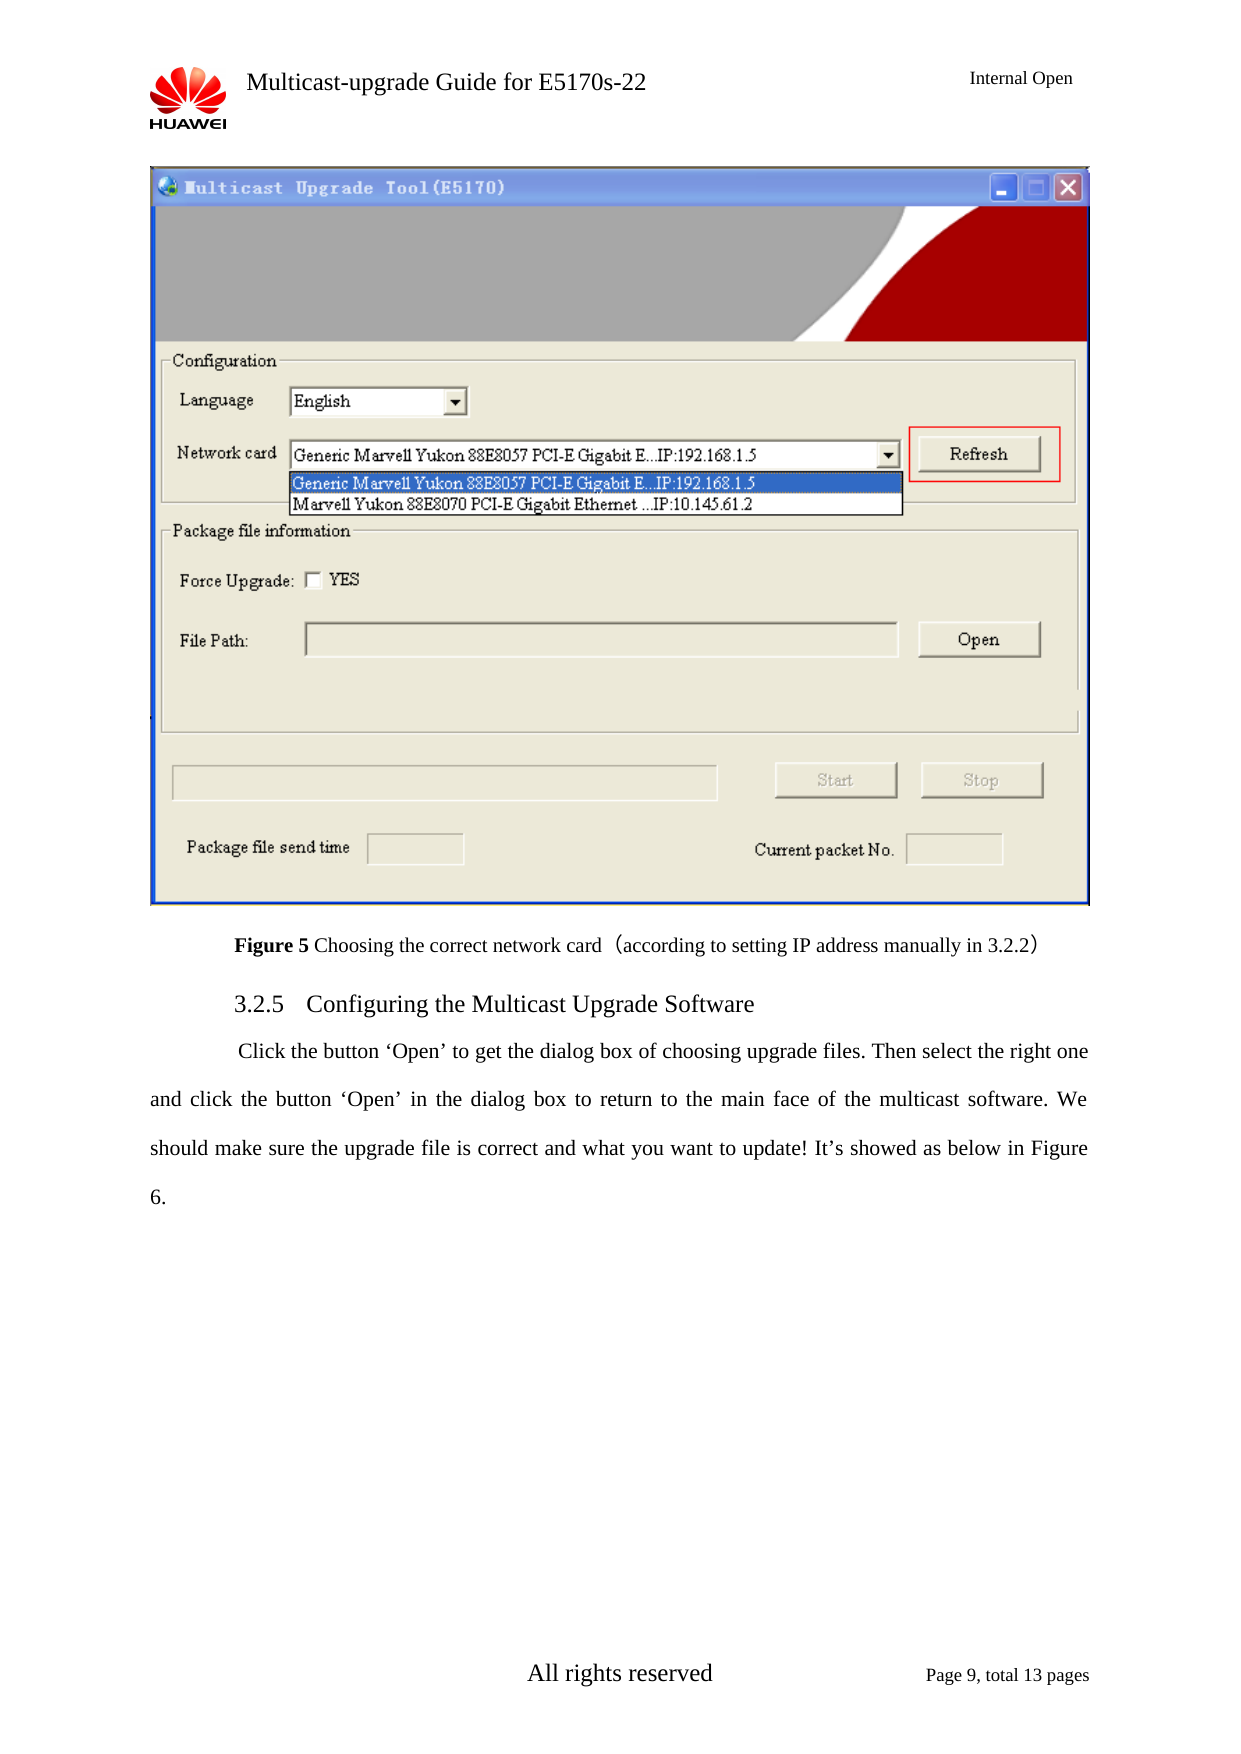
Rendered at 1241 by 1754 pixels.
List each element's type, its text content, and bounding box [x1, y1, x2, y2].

picture [150, 67, 226, 129]
text Figure 5 Choosing the correct network card（according to setting IP address manually in 3.2.2） [150, 927, 1090, 959]
picture [150, 166, 1090, 906]
text Click the button ‘Open’ to get the dialog box of choosing upgrade files. Then select the right one and click the button ‘Open’ in the dialog box to return to the main face of the multicast software. We should make sure the upgrade file is correct and what you want to update! It’s showed as below in Figure 6. [150, 1034, 1090, 1213]
text Configuring the Multicast Upgrade Software [234, 987, 1090, 1019]
